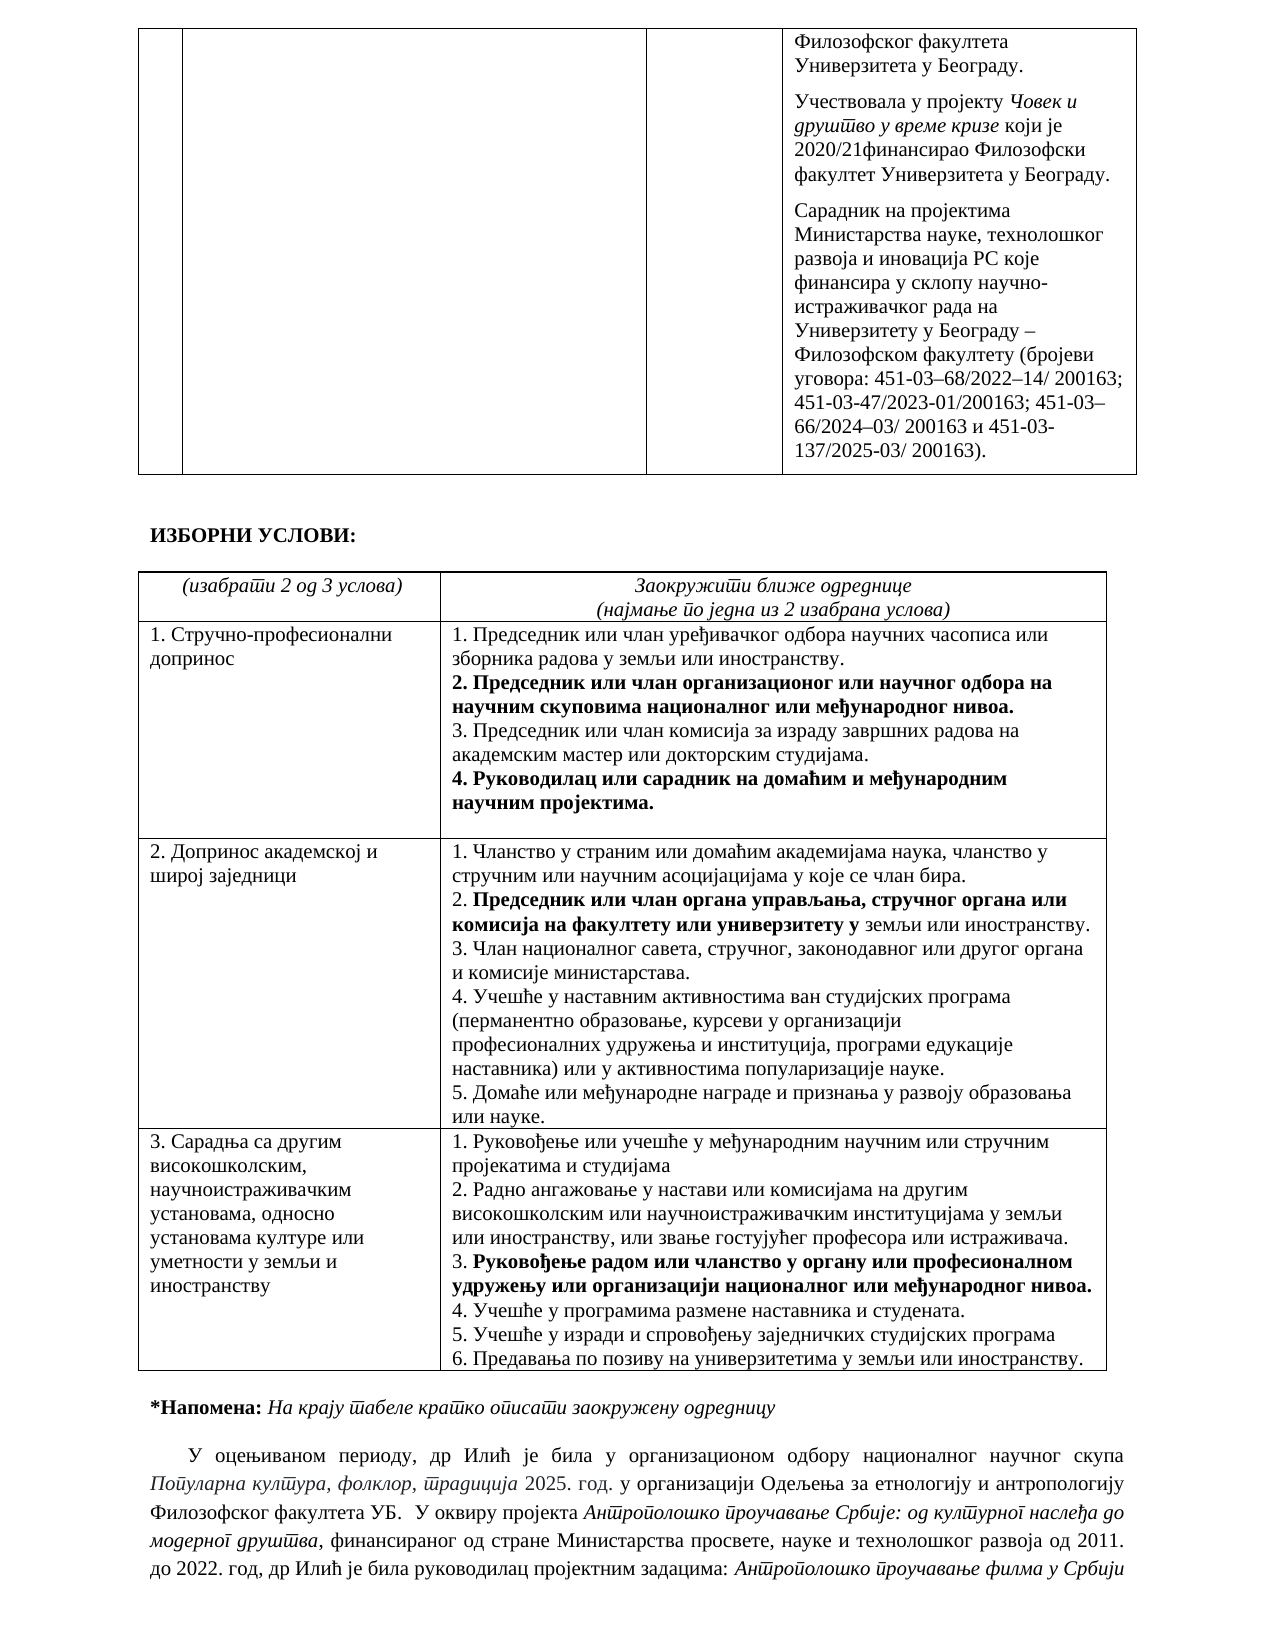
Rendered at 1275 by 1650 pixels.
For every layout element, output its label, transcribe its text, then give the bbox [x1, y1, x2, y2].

table_cell [647, 29, 782, 474]
text *Напомена: На крају табеле кратко описати заокружену одредницу [150, 1395, 1125, 1419]
table_header Заокружити ближе одреднице (најмање пo једна из 2 изабрана услова) [441, 573, 1106, 621]
table_cell 3. Сарадња са другим високошколским, научноистраживачким установама, односно установама културе или уметности у земљи и иностранству [139, 1129, 440, 1370]
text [150, 1443, 1125, 1580]
table_cell 1. Руковођење или учешће у међународним научним или стручним пројекатима и студијама 2. Радно ангажовање у настави или комисијама на другим високошколским или научноистраживачким институцијама у земљи или иностранству, или звање гостујућег професора или истраживача. 3. Руковођење радом или чланство у органу или професионалном удружењу или организацији националног или међународног нивоа. 4. Учешће у програмима размене наставника и студената. 5. Учешће у изради и спровођењу заједничких студијских програма 6. Предавања по позиву на универзитетима у земљи или иностранству. [441, 1129, 1106, 1370]
table_cell 1. Председник или члан уређивачког одбора научних часописа или зборника радова у земљи или иностранству. 2. Председник или члан организационог или научног одбора на научним скуповима националног или међународног нивоа. 3. Председник или члан комисија за израду завршних радова на академским мастер или докторским студијама. 4. Руководилац или сарадник на домаћим и међународним научним пројектима. [441, 622, 1106, 838]
table_cell 1. Стручно-професионални допринос [139, 622, 440, 838]
text ИЗБОРНИ УСЛОВИ: [150, 523, 1125, 547]
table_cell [183, 29, 646, 474]
table_cell 10 [139, 29, 182, 474]
table_header (изабрати 2 од 3 услова) [139, 573, 440, 621]
table_cell 1. Чланство у страним или домаћим академијама наука, чланство у стручним или научним асоцијацијама у које се члан бира. 2. Председник или члан органа управљања, стручног органа или комисија на факултету или универзитету у земљи или иностранству. 3. Члан националног савета, стручног, законодавног или другог органа и комисије министарстава. 4. Учешће у наставним активностима ван студијских програма (перманентно образовање, курсеви у организацији професионалних удружења и институција, програми едукације наставника) или у активностима популаризације науке. 5. Домаће или међународне награде и признања у развоју образовања или науке. [441, 839, 1106, 1128]
table_cell 2. Допринос академској и широј заједници [139, 839, 440, 1128]
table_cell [783, 29, 1136, 474]
